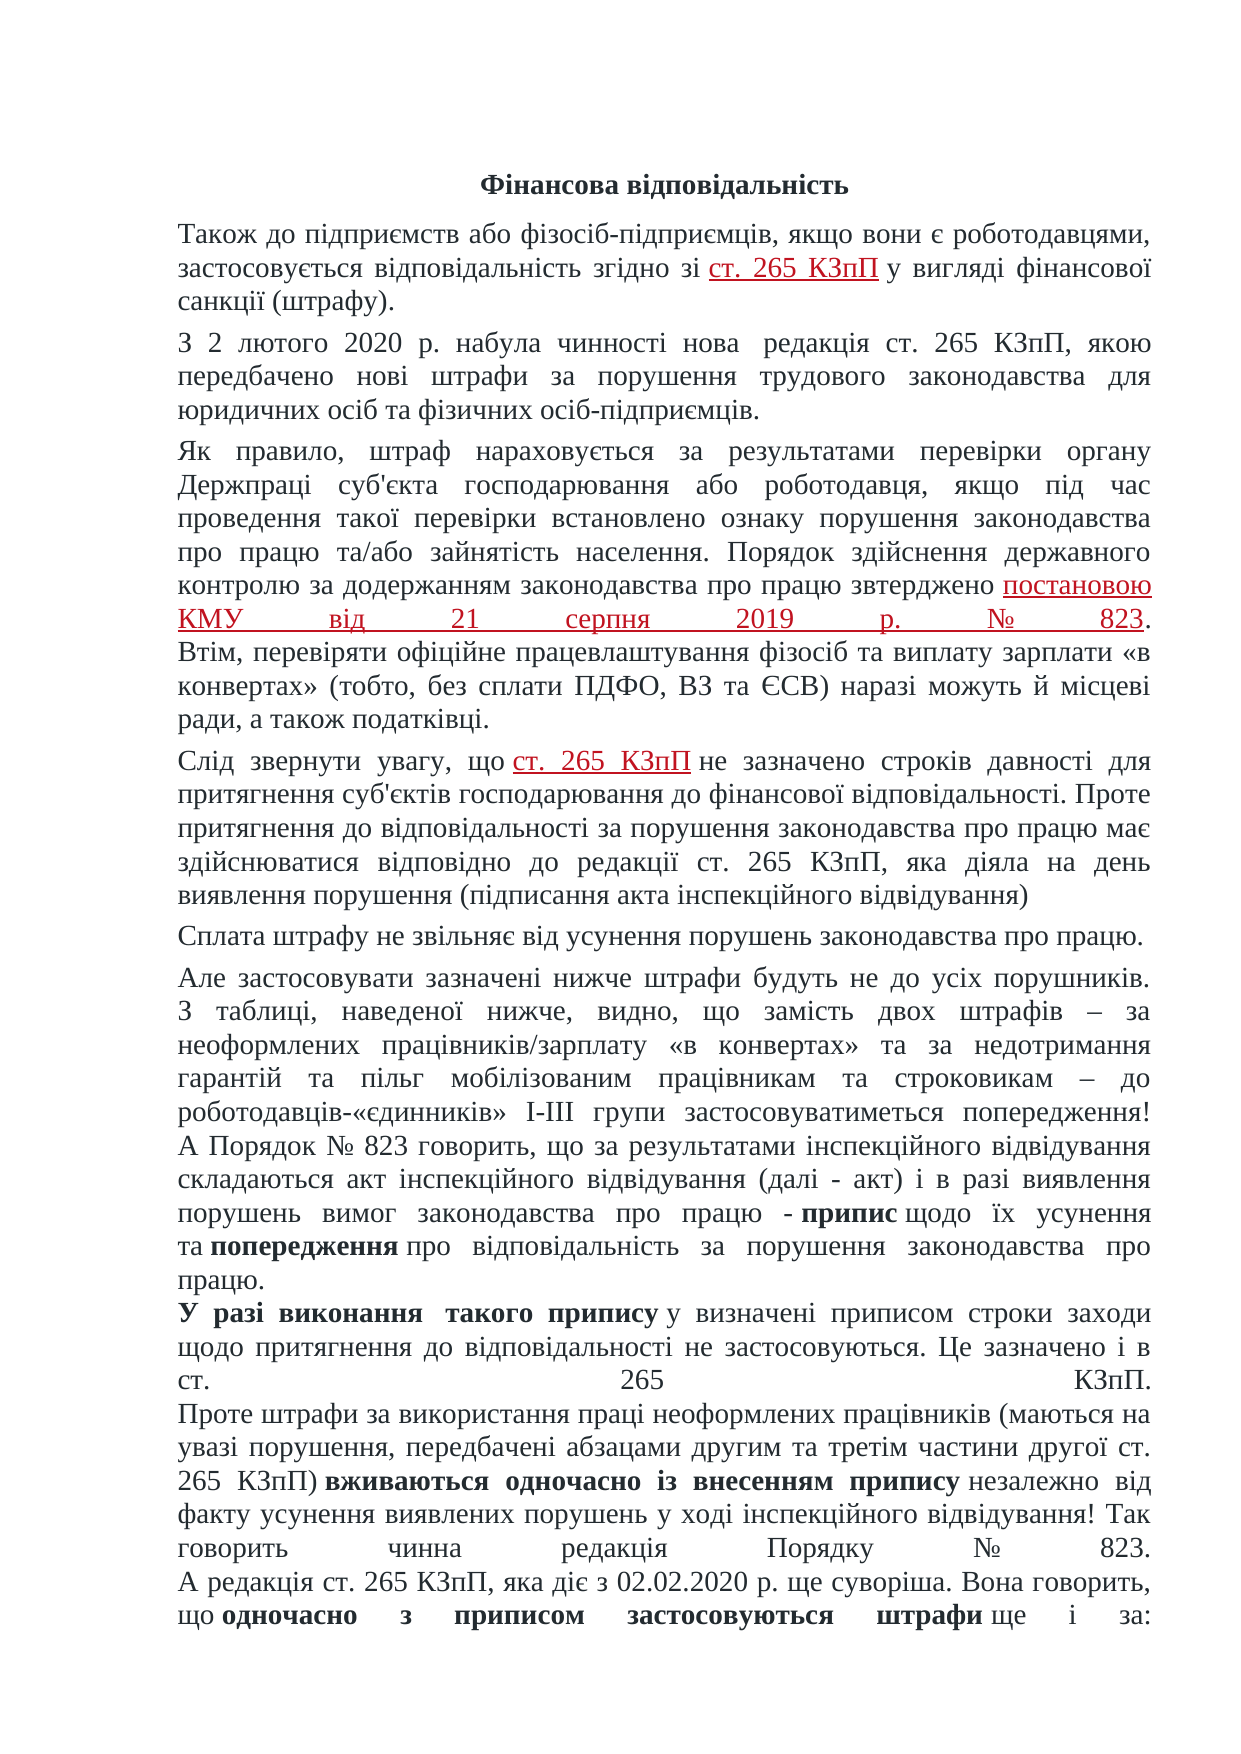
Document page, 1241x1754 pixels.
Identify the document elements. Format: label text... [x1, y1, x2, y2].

text Фінансова відповідальність [177, 167, 1152, 201]
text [177, 960, 1152, 1631]
text Слід звернути увагу, що ст. 265 КЗпП не зазначено строкiв давностi для притягнення суб'єктiв господарювання до фінансової вiдповiдальностi. Проте притягнення до відповідальності за порушення законодавства про працю має здійснюватися відповідно до редакції ст. 265 КЗпП, яка діяла на день виявлення порушення (підписання акта інспекційного відвідування) [177, 743, 1152, 911]
text Як правило, штраф нараховується за результатами перевірки органу Держпраці суб'єкта господарювання або роботодавця, якщо під час проведення такої перевірки встановлено ознаку порушення законодавства про працю та/або зайнятість населення. Порядок здійснення державного контролю за додержанням законодавства про працю звтерджено постановою КМУ від 21 серпня 2019 р. № 823. Втім, перевіряти офіційне працевлаштування фізосіб та виплату зарплати «в конвертах» (тобто, без сплати ПДФО, ВЗ та ЄСВ) наразі можуть й місцеві ради, а також податківці. [177, 433, 1152, 735]
text Сплата штрафу не звільняє від усунення порушень законодавства про працю. [177, 918, 1152, 952]
text Також до підприємств або фізосіб-підприємців, якщо вони є роботодавцями, застосовується відповідальність згідно зі ст. 265 КЗпП у вигляді фінансової санкції (штрафу). [177, 216, 1152, 317]
text З 2 лютого 2020 р. набула чинності нова редакція ст. 265 КЗпП, якою передбачено нові штрафи за порушення трудового законодавства для юридичних осіб та фізичних осіб-підприємців. [177, 325, 1152, 426]
